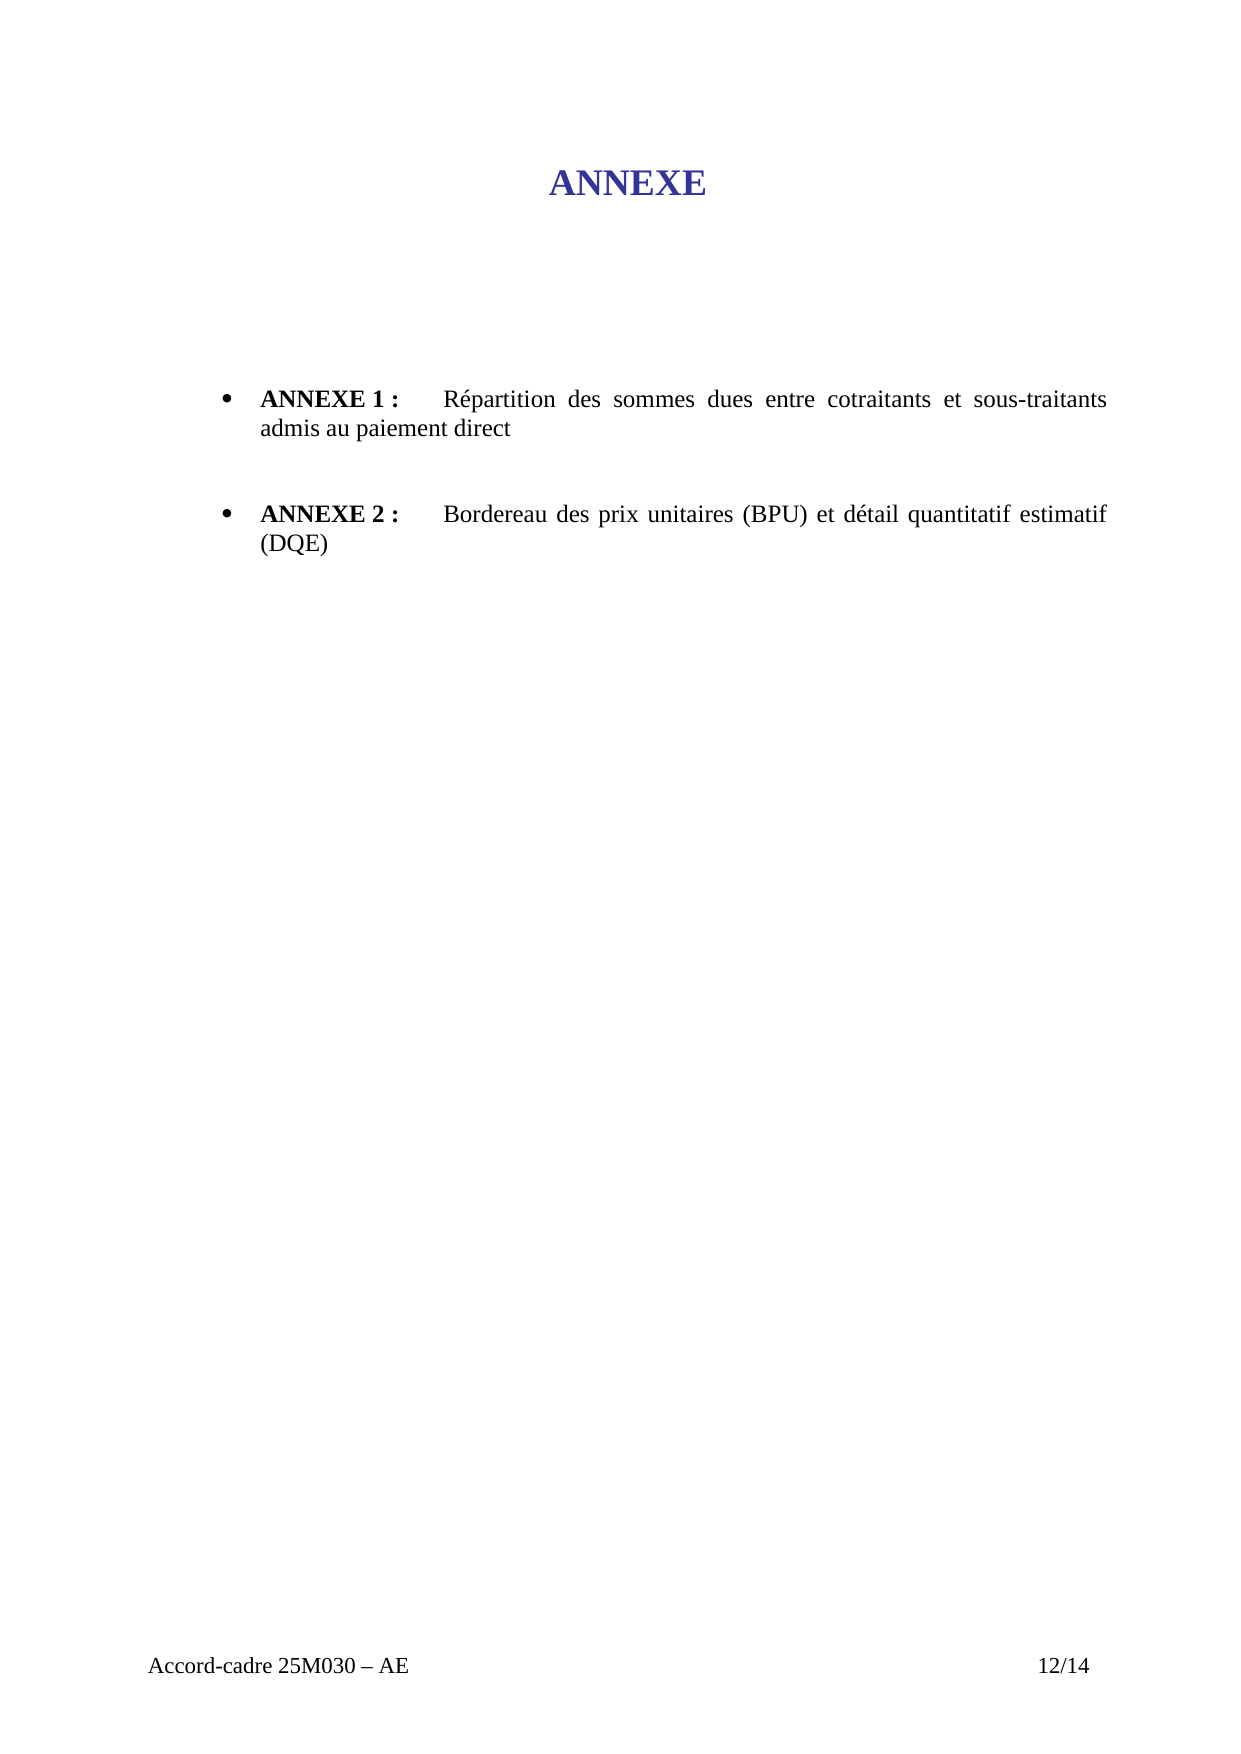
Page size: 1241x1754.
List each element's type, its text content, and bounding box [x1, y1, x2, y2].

text ANNEXE [148, 160, 1107, 203]
list ANNEXE 1 : Répartition des sommes dues entre cotraitants et sous-traitants admis au paiement direct [223, 384, 1107, 442]
list ANNEXE 2 : Bordereau des prix unitaires (BPU) et détail quantitatif estimatif (DQE) [223, 499, 1107, 557]
